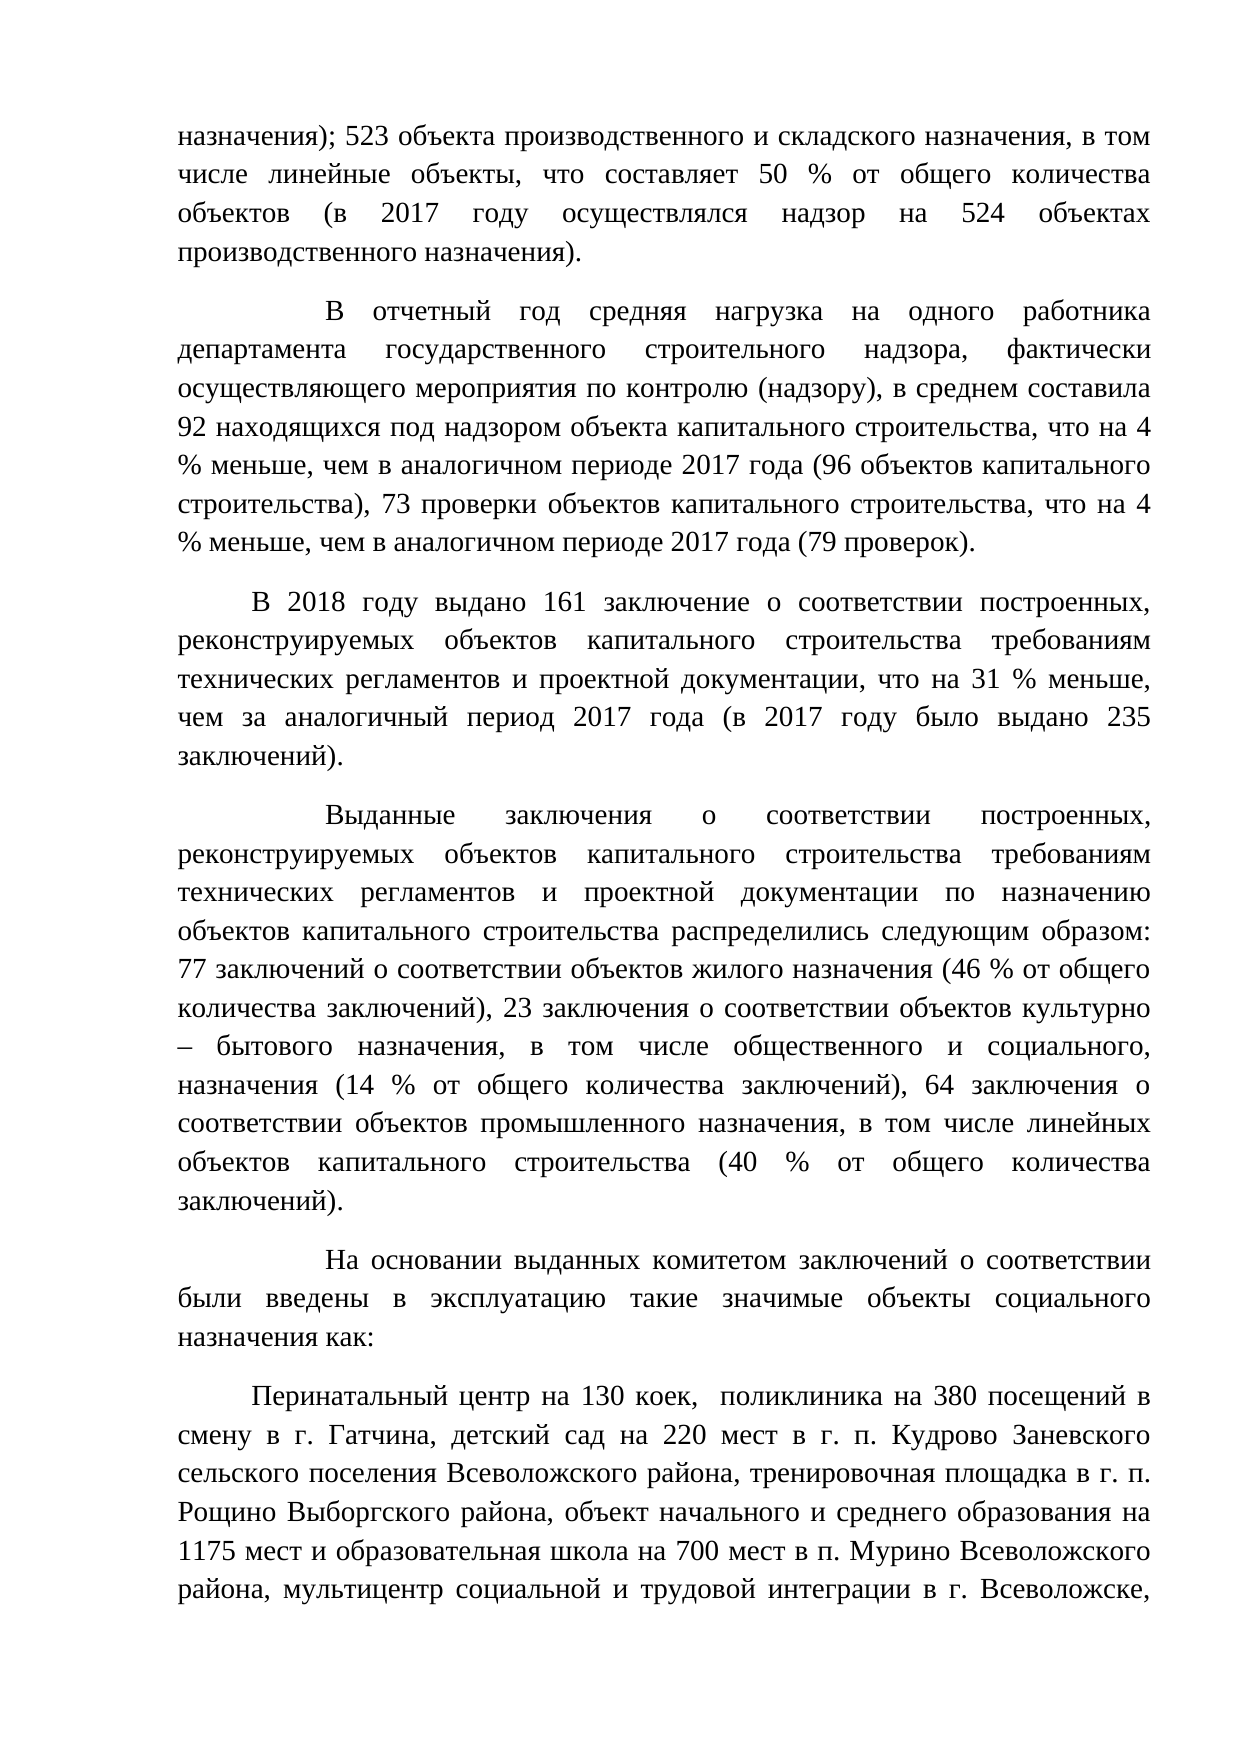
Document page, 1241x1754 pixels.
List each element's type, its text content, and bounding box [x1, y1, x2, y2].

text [177, 118, 1152, 267]
text На основании выданных комитетом заключений о соответствии были введены в эксплуатацию такие значимые объекты социального назначения как: [177, 1242, 1152, 1353]
text Выданные заключения о соответствии построенных, реконструируемых объектов капитального строительства требованиям технических регламентов и проектной документации по назначению объектов капитального строительства распределились следующим образом: 77 заключений о соответствии объектов жилого назначения (46 % от общего количества заключений), 23 заключения о соответствии объектов культурно – бытового назначения, в том числе общественного и социального, назначения (14 % от общего количества заключений), 64 заключения о соответствии объектов промышленного назначения, в том числе линейных объектов капитального строительства (40 % от общего количества заключений). [177, 797, 1152, 1216]
text В 2018 году выдано 161 заключение о соответствии построенных, реконструируемых объектов капитального строительства требованиям технических регламентов и проектной документации, что на 31 % меньше, чем за аналогичный период 2017 года (в 2017 году было выдано 235 заключений). [177, 584, 1152, 771]
text В отчетный год средняя нагрузка на одного работника департамента государственного строительного надзора, фактически осуществляющего мероприятия по контролю (надзору), в среднем составила 92 находящихся под надзором объекта капитального строительства, что на 4 % меньше, чем в аналогичном периоде 2017 года (96 объектов капитального строительства), 73 проверки объектов капитального строительства, что на 4 % меньше, чем в аналогичном периоде 2017 года (79 проверок). [177, 293, 1152, 558]
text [177, 1378, 1152, 1605]
